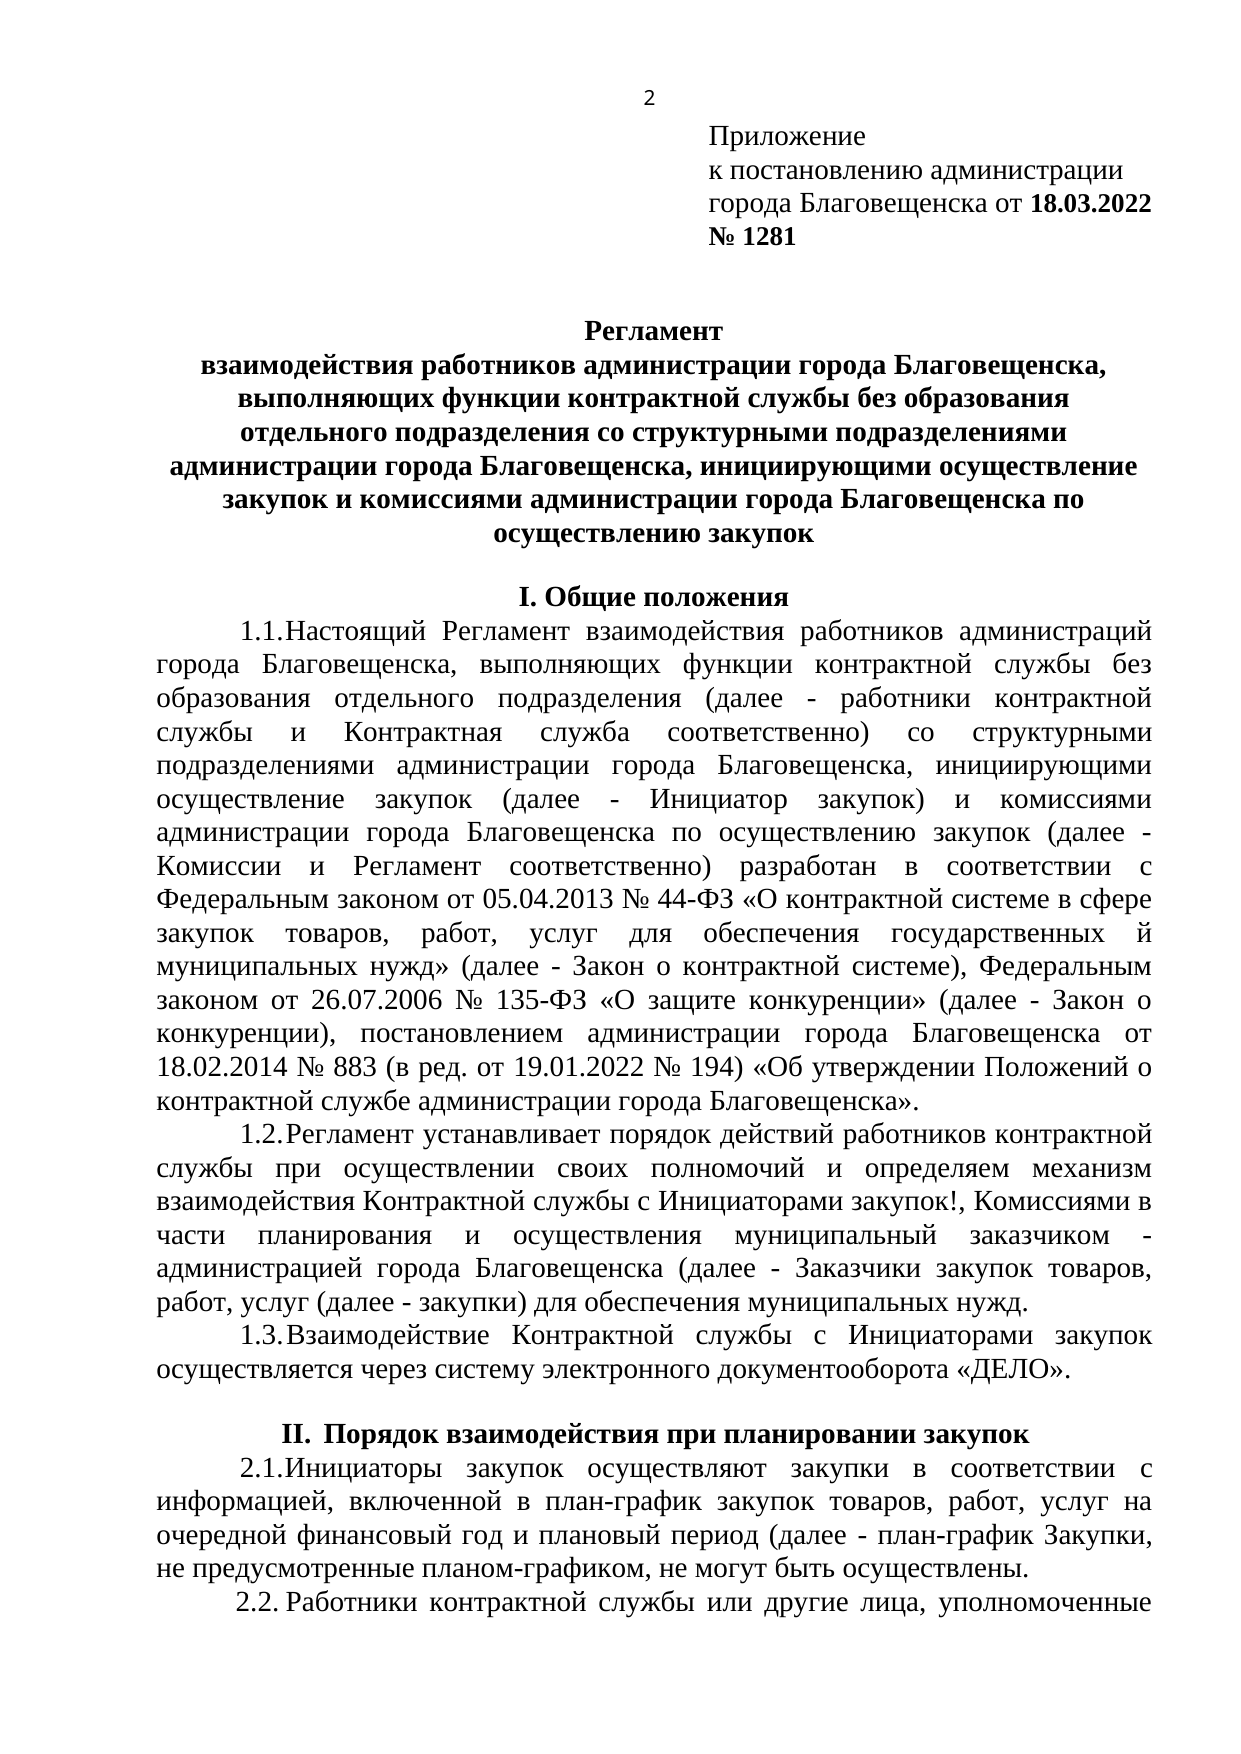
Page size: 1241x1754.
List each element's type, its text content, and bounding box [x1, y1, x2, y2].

list Взаимодействие Контрактной службы с Инициаторами закупок осуществляется через систему электронного документооборота «ДЕЛО». [156, 1318, 1153, 1385]
list Регламент устанавливает порядок действий работников контрактной службы при осуществлении своих полномочий и определяем механизм взаимодействия Контрактной службы с Инициаторами закупок!, Комиссиями в части планирования и осуществления муниципальный заказчиком - администрацией города Благовещенска (далее - Заказчики закупок товаров, работ, услуг (далее - закупки) для обеспечения муниципальных нужд. [156, 1117, 1153, 1318]
text I. Общие положения [156, 580, 1151, 614]
text взаимодействия работников администрации города Благовещенска, выполняющих функции контрактной службы без образования отдельного подразделения со структурными подразделениями администрации города Благовещенска, инициирующими осуществление закупок и комиссиями администрации города Благовещенска по [156, 348, 1151, 515]
text осуществлению закупок [156, 515, 1151, 549]
text Приложение [708, 122, 1153, 151]
text Регламент [156, 314, 1151, 348]
list Порядок взаимодействия при планировании закупок [281, 1417, 1153, 1450]
list Инициаторы закупок осуществляют закупки в соответствии с информацией, включенной в план-график закупок товаров, работ, услуг на очередной финансовый год и плановый период (далее - план-график Закупки, не предусмотренные планом-графиком, не могут быть осуществлены. [156, 1450, 1153, 1584]
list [156, 1584, 1153, 1617]
list Настоящий Регламент взаимодействия работников администраций города Благовещенска, выполняющих функции контрактной службы без образования отдельного подразделения (далее - работники контрактной службы и Контрактная служба соответственно) со структурными подразделениями администрации города Благовещенска, инициирующими осуществление закупок (далее - Инициатор закупок) и комиссиями администрации города Благовещенска по осуществлению закупок (далее - Комиссии и Регламент соответственно) разработан в соответствии с Федеральным законом от 05.04.2013 № 44-ФЗ «О контрактной системе в сфере закупок товаров, работ, услуг для обеспечения государственных й муниципальных нужд» (далее - Закон о контрактной системе), Федеральным законом от 26.07.2006 № 135-ФЗ «О защите конкуренции» (далее - Закон о конкуренции), постановлением администрации города Благовещенска от 18.02.2014 № 883 (в ред. от 19.01.2022 № 194) «Об утверждении Положений о контрактной службе администрации города Благовещенска». [156, 614, 1153, 1117]
text к постановлению администрации города Благовещенска от 18.03.2022 № 1281 [708, 153, 1153, 252]
